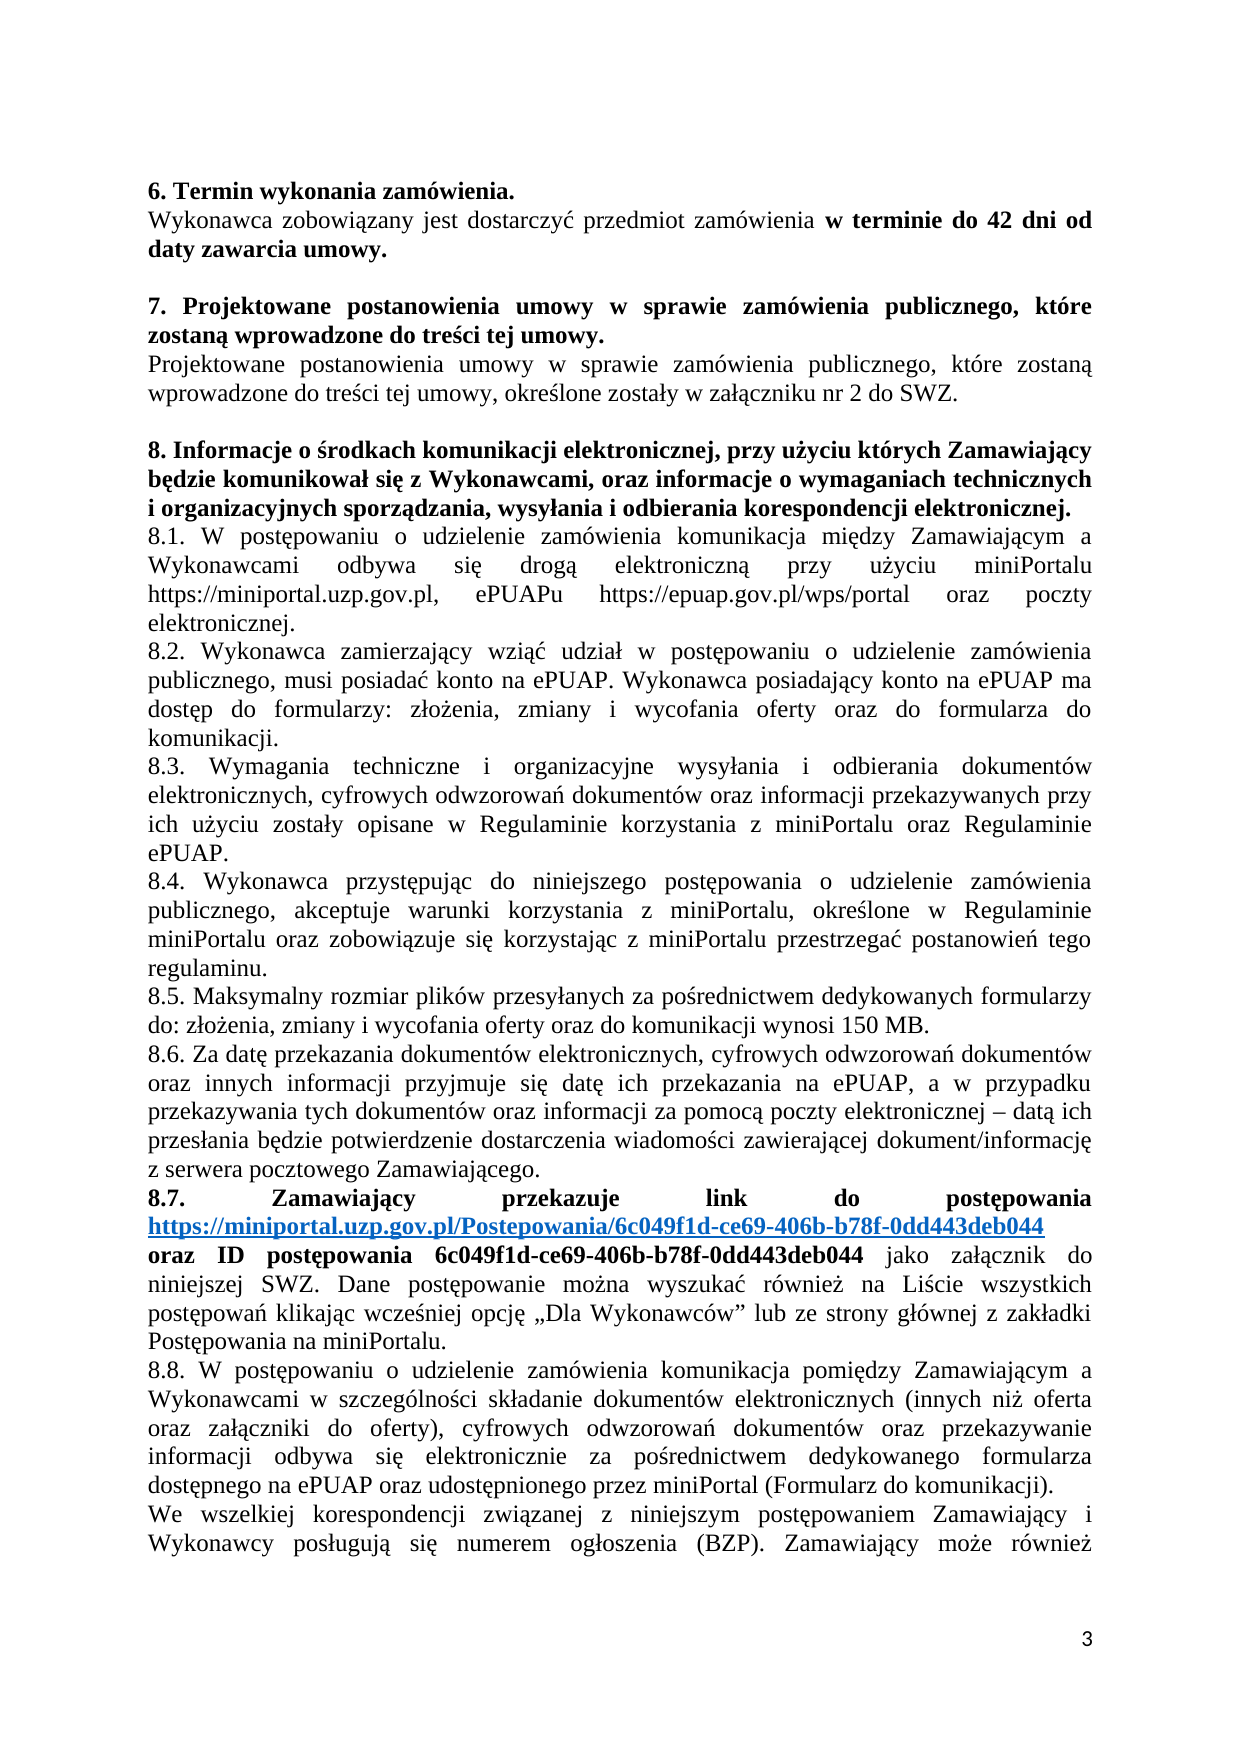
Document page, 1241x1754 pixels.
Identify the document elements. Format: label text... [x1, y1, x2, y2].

text 8.8. W postępowaniu o udzielenie zamówienia komunikacja pomiędzy Zamawiającym a Wykonawcami w szczególności składanie dokumentów elektronicznych (innych niż oferta oraz załączniki do oferty), cyfrowych odwzorowań dokumentów oraz przekazywanie informacji odbywa się elektronicznie za pośrednictwem dedykowanego formularza dostępnego na ePUAP oraz udostępnionego przez miniPortal (Formularz do komunikacji). [148, 1355, 1093, 1499]
text 8.2. Wykonawca zamierzający wziąć udział w postępowaniu o udzielenie zamówienia publicznego, musi posiadać konto na ePUAP. Wykonawca posiadający konto na ePUAP ma dostęp do formularzy: złożenia, zmiany i wycofania oferty oraz do formularza do komunikacji. [148, 636, 1093, 751]
text Wykonawca zobowiązany jest dostarczyć przedmiot zamówienia w terminie do 42 dni od daty zawarcia umowy. [148, 205, 1093, 263]
text 7. Projektowane postanowienia umowy w sprawie zamówienia publicznego, które zostaną wprowadzone do treści tej umowy. [148, 291, 1093, 349]
text 8.4. Wykonawca przystępując do niniejszego postępowania o udzielenie zamówienia publicznego, akceptuje warunki korzystania z miniPortalu, określone w Regulaminie miniPortalu oraz zobowiązuje się korzystając z miniPortalu przestrzegać postanowień tego regulaminu. [148, 866, 1093, 981]
text 8.3. Wymagania techniczne i organizacyjne wysyłania i odbierania dokumentów elektronicznych, cyfrowych odwzorowań dokumentów oraz informacji przekazywanych przy ich użyciu zostały opisane w Regulaminie korzystania z miniPortalu oraz Regulaminie ePUAP. [148, 751, 1093, 866]
text 8.5. Maksymalny rozmiar plików przesyłanych za pośrednictwem dedykowanych formularzy do: złożenia, zmiany i wycofania oferty oraz do komunikacji wynosi 150 MB. [148, 981, 1093, 1039]
text 8.1. W postępowaniu o udzielenie zamówienia komunikacja między Zamawiającym a Wykonawcami odbywa się drogą elektroniczną przy użyciu miniPortalu https://miniportal.uzp.gov.pl, ePUAPu https://epuap.gov.pl/wps/portal oraz poczty elektronicznej. [148, 521, 1093, 636]
text 8.7. Zamawiający przekazuje link do postępowania https://miniportal.uzp.gov.pl/Postepowania/6c049f1d-ce69-406b-b78f-0dd443deb044 oraz ID postępowania 6c049f1d-ce69-406b-b78f-0dd443deb044 jako załącznik do niniejszej SWZ. Dane postępowanie można wyszukać również na Liście wszystkich postępowań klikając wcześniej opcję „Dla Wykonawców” lub ze strony głównej z zakładki Postępowania na miniPortalu. [148, 1183, 1093, 1355]
text 6. Termin wykonania zamówienia. [148, 176, 1093, 205]
text 8.6. Za datę przekazania dokumentów elektronicznych, cyfrowych odwzorowań dokumentów oraz innych informacji przyjmuje się datę ich przekazania na ePUAP, a w przypadku przekazywania tych dokumentów oraz informacji za pomocą poczty elektronicznej – datą ich przesłania będzie potwierdzenie dostarczenia wiadomości zawierającej dokument/informację z serwera pocztowego Zamawiającego. [148, 1039, 1093, 1183]
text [148, 1499, 1093, 1556]
text 8. Informacje o środkach komunikacji elektronicznej, przy użyciu których Zamawiający będzie komunikował się z Wykonawcami, oraz informacje o wymaganiach technicznych i organizacyjnych sporządzania, wysyłania i odbierania korespondencji elektronicznej. [148, 435, 1093, 521]
text Projektowane postanowienia umowy w sprawie zamówienia publicznego, które zostaną wprowadzone do treści tej umowy, określone zostały w załączniku nr 2 do SWZ. [148, 349, 1093, 406]
